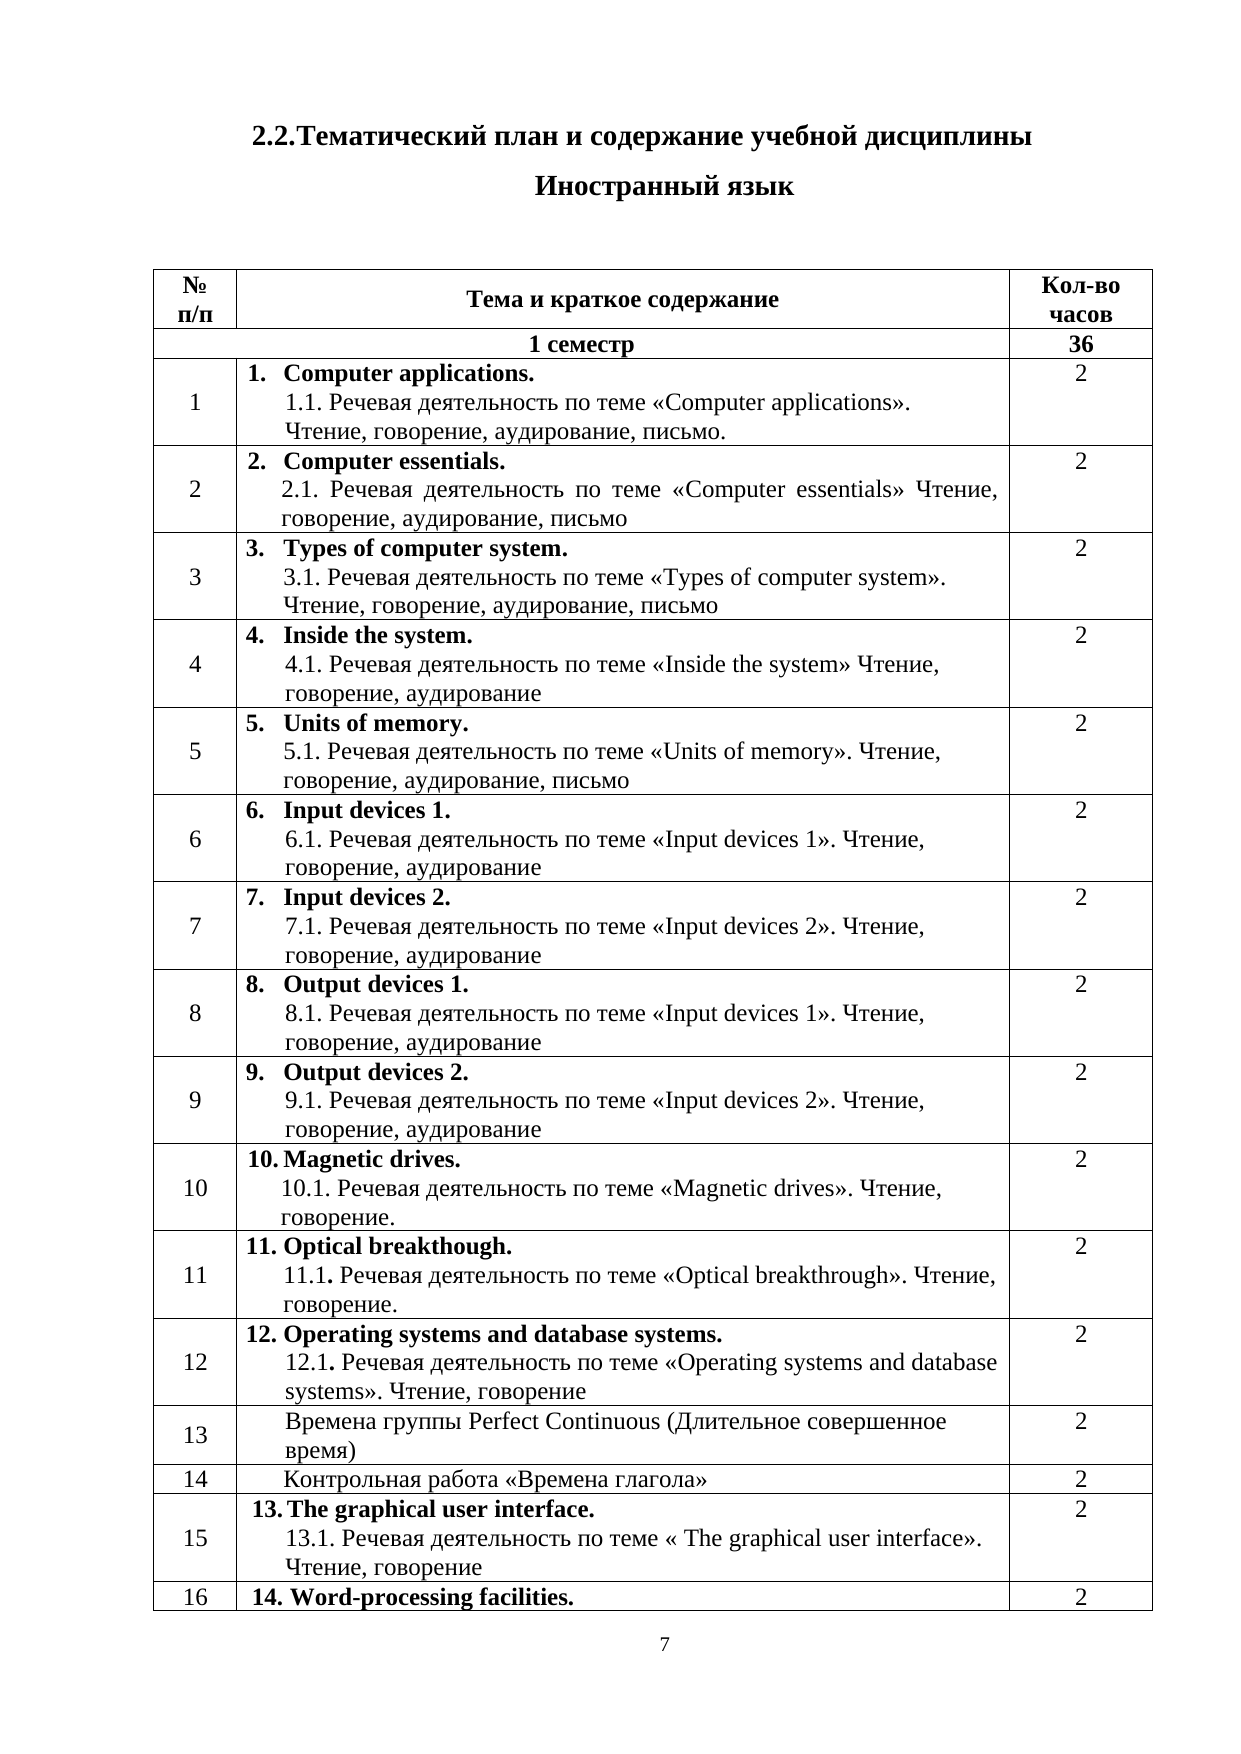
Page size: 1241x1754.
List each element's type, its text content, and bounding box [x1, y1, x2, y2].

table_cell 2 [1010, 1582, 1152, 1610]
table_cell 2 [154, 446, 236, 532]
table_cell Output devices 1. 8.1. Речевая деятельность по теме «Input devices 1». Чтение, говорение, аудирование [237, 970, 1009, 1056]
table_cell Времена группы Perfect Continuous (Длительное совершенное время) [237, 1406, 1009, 1463]
table_cell 2 [1010, 795, 1152, 881]
table_cell 36 [1010, 329, 1152, 357]
table_cell Inside the system. 4.1. Речевая деятельность по теме «Inside the system» Чтение, говорение, аудирование [237, 620, 1009, 707]
table_cell 2 [1010, 620, 1152, 707]
table_cell 3 [154, 533, 236, 619]
table_cell 2 [1010, 1494, 1152, 1581]
table_cell 10 [154, 1144, 236, 1230]
table_cell Computer applications. 1.1. Речевая деятельность по теме «Computer applications». Чтение, говорение, аудирование, письмо. [237, 359, 1009, 445]
table_cell Types of computer system. 3.1. Речевая деятельность по теме «Types of computer system». Чтение, говорение, аудирование, письмо [237, 533, 1009, 619]
table_cell Magnetic drives. 10.1. Речевая деятельность по теме «Magnetic drives». Чтение, говорение. [237, 1144, 1009, 1230]
table_cell 2 [1010, 882, 1152, 968]
table_cell 2 [1010, 1144, 1152, 1230]
table_cell 5 [154, 708, 236, 794]
table_cell 12 [154, 1319, 236, 1405]
table_cell 1 семестр [154, 329, 1009, 357]
table_cell Input devices 1. 6.1. Речевая деятельность по теме «Input devices 1». Чтение, говорение, аудирование [237, 795, 1009, 881]
table_cell Output devices 2. 9.1. Речевая деятельность по теме «Input devices 2». Чтение, говорение, аудирование [237, 1057, 1009, 1143]
table_cell 8 [154, 970, 236, 1056]
table_cell Input devices 2. 7.1. Речевая деятельность по теме «Input devices 2». Чтение, говорение, аудирование [237, 882, 1009, 968]
table_cell 13 [154, 1406, 236, 1463]
table_cell 2 [1010, 1231, 1152, 1318]
table_header Кол-во часов [1010, 270, 1152, 328]
table_cell 2 [1010, 533, 1152, 619]
table_cell 2 [1010, 708, 1152, 794]
table_cell 4 [154, 620, 236, 707]
table_cell The graphical user interface. 13.1. Речевая деятельность по теме « The graphical user interface». Чтение, говорение [237, 1494, 1009, 1581]
table_cell 6 [154, 795, 236, 881]
table_cell Контрольная работа «Времена глагола» [237, 1465, 1009, 1493]
table_cell 1 [154, 359, 236, 445]
table_cell Computer essentials. 2.1. Речевая деятельность по теме «Computer essentials» Чтение, говорение, аудирование, письмо [237, 446, 1009, 532]
table_cell 2 [1010, 446, 1152, 532]
table_cell 2 [1010, 1057, 1152, 1143]
list Иностранный язык [177, 168, 1152, 202]
table_cell Operating systems and database systems. 12.1. Речевая деятельность по теме «Operating systems and database systems». Чтение, говорение [237, 1319, 1009, 1405]
table_cell 2 [1010, 1406, 1152, 1463]
table_cell 2 [1010, 1465, 1152, 1493]
table_cell 14 [154, 1465, 236, 1493]
table_cell 16 [154, 1582, 236, 1610]
table_cell 2 [1010, 359, 1152, 445]
table_header Тема и краткое содержание [237, 270, 1009, 328]
list Тематический план и содержание учебной дисциплины [133, 118, 1152, 152]
table_cell 11 [154, 1231, 236, 1318]
table_cell 7 [154, 882, 236, 968]
table_cell 2 [1010, 970, 1152, 1056]
table_cell Optical breakthough. 11.1. Речевая деятельность по теме «Optical breakthrough». Чтение, говорение. [237, 1231, 1009, 1318]
table_cell 9 [154, 1057, 236, 1143]
table_cell Units of memory. 5.1. Речевая деятельность по теме «Units of memory». Чтение, говорение, аудирование, письмо [237, 708, 1009, 794]
table_cell 2 [1010, 1319, 1152, 1405]
table_header № п/п [154, 270, 236, 328]
table_cell 15 [154, 1494, 236, 1581]
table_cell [237, 1582, 1009, 1610]
